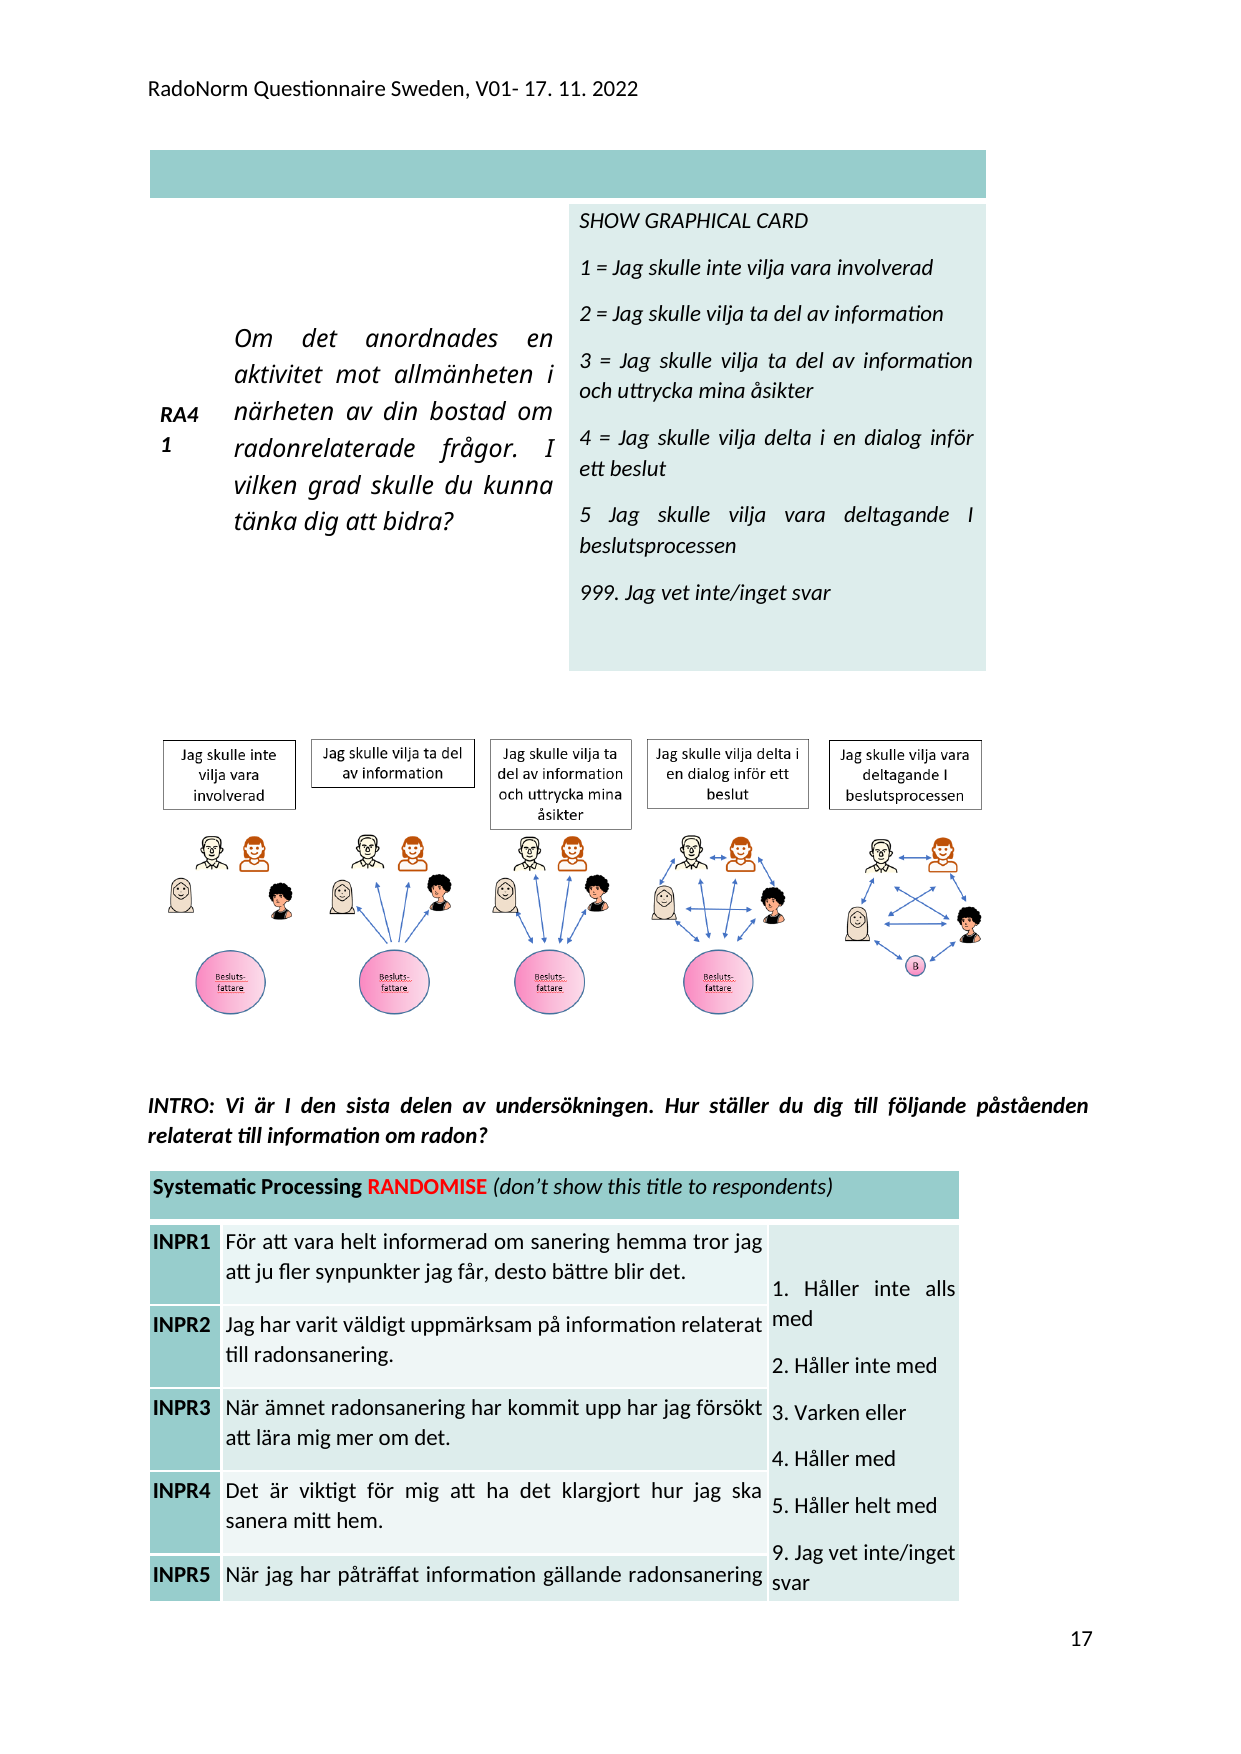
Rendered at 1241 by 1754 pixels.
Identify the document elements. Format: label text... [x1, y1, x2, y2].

table_cell 1. Håller inte alls med 2. Håller inte med 3. Varken eller 4. Håller med 5. Håller helt med 9. Jag vet inte/inget svar [769, 1225, 959, 1601]
picture [147, 720, 1001, 1026]
table_cell När ämnet radonsanering har kommit upp har jag försökt att lära mig mer om det. [223, 1389, 767, 1470]
table_cell INPR2 [150, 1306, 220, 1387]
table_cell INPR4 [150, 1472, 220, 1553]
table_cell INPR5 [150, 1556, 220, 1601]
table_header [150, 150, 986, 198]
table_cell SHOW GRAPHICAL CARD 1 = Jag skulle inte vilja vara involverad 2 = Jag skulle vilja ta del av information 3 = Jag skulle vilja ta del av information och uttrycka mina åsikter 4 = Jag skulle vilja delta i en dialog inför ett beslut 5 Jag skulle vilja vara deltagande I beslutsprocessen 999. Jag vet inte/inget svar [569, 204, 986, 671]
table_cell Om det anordnades en aktivitet mot allmänheten i närheten av din bostad om radonrelaterade frågor. I vilken grad skulle du kunna tänka dig att bidra? [223, 204, 567, 671]
table_cell RA41 [150, 204, 221, 671]
table_cell Jag har varit väldigt uppmärksam på information relaterat till radonsanering. [223, 1306, 767, 1387]
table_cell INPR3 [150, 1389, 220, 1470]
table_header Systematic Processing RANDOMISE (don’t show this title to respondents) [150, 1171, 959, 1219]
table_cell För att vara helt informerad om sanering hemma tror jag att ju fler synpunkter jag får, desto bättre blir det. [223, 1225, 767, 1304]
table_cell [223, 1556, 767, 1601]
text INTRO: Vi är I den sista delen av undersökningen. Hur ställer du dig till följande påståenden relaterat till information om radon? [148, 1091, 1093, 1150]
table_cell Det är viktigt för mig att ha det klargjort hur jag ska sanera mitt hem. [223, 1472, 767, 1553]
table_cell INPR1 [150, 1225, 220, 1304]
